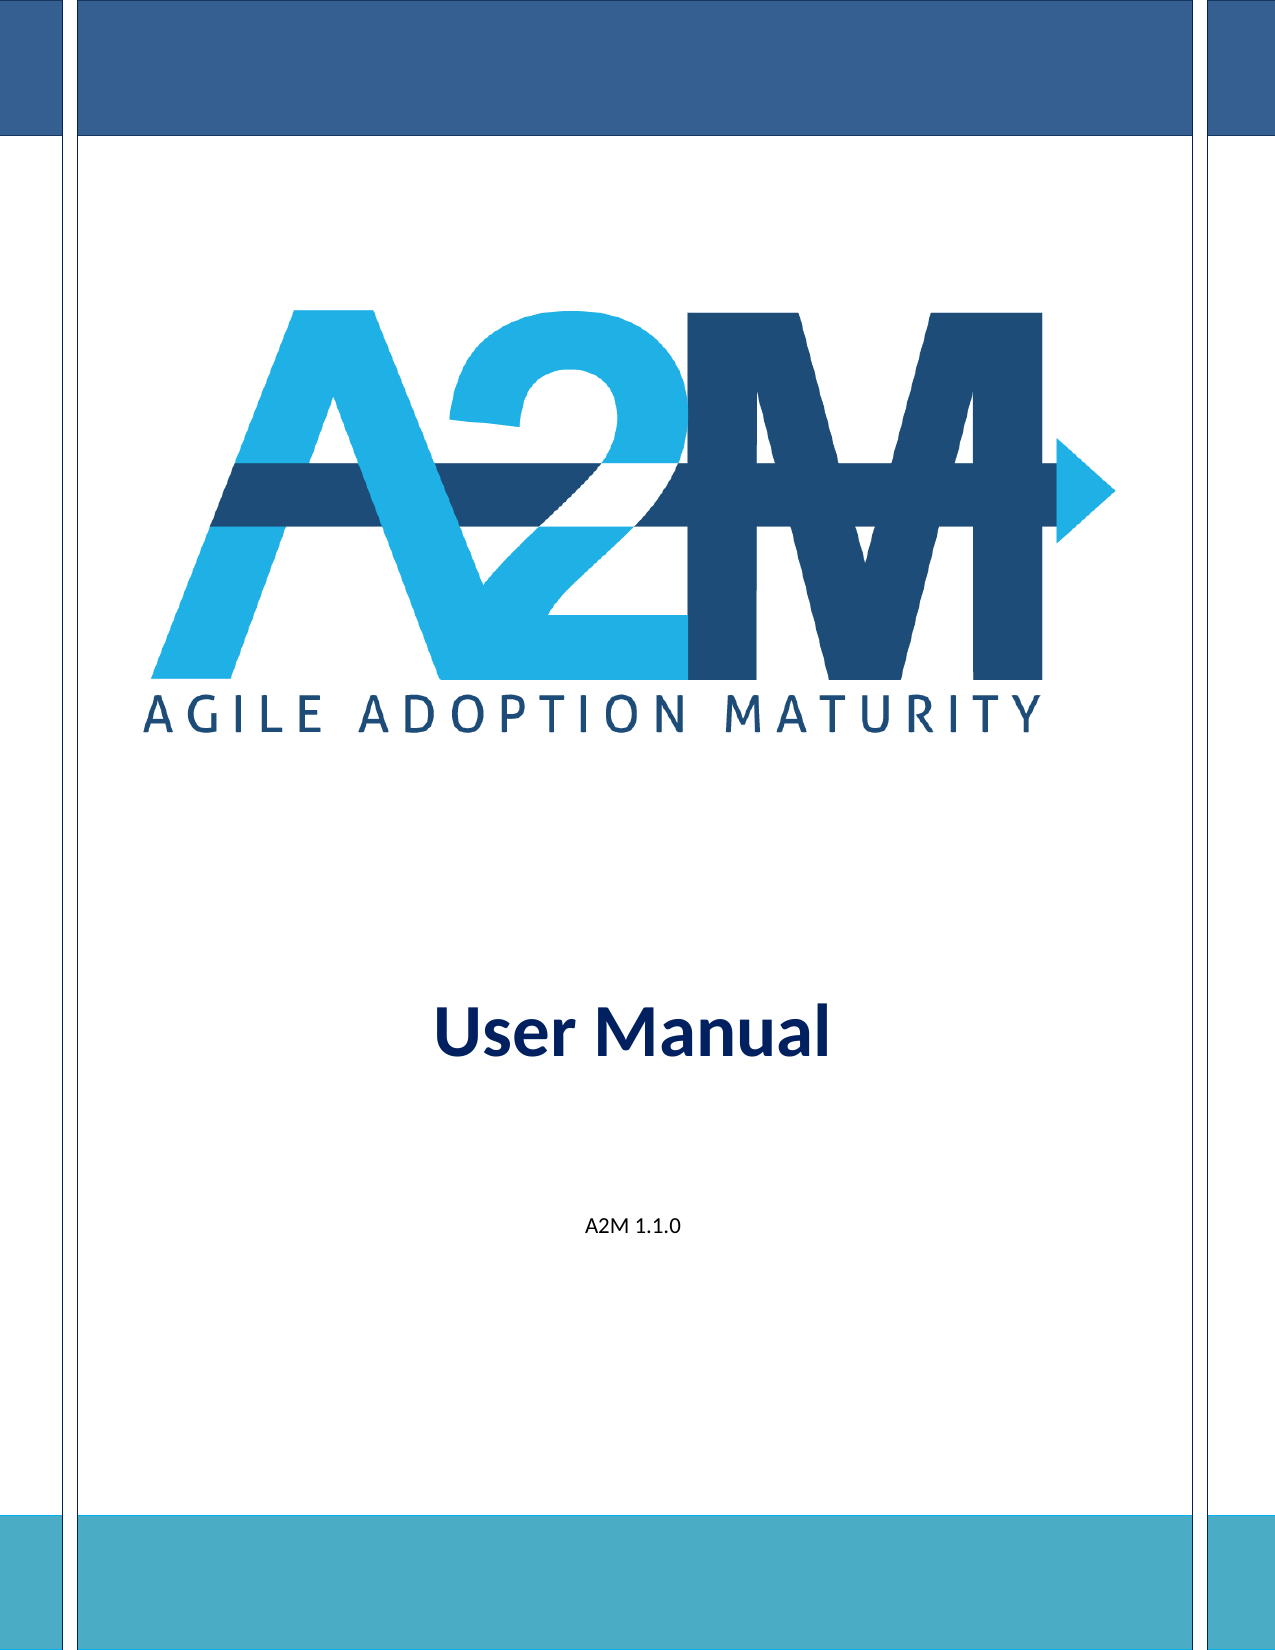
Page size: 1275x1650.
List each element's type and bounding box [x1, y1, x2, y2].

picture [140, 309, 1116, 736]
